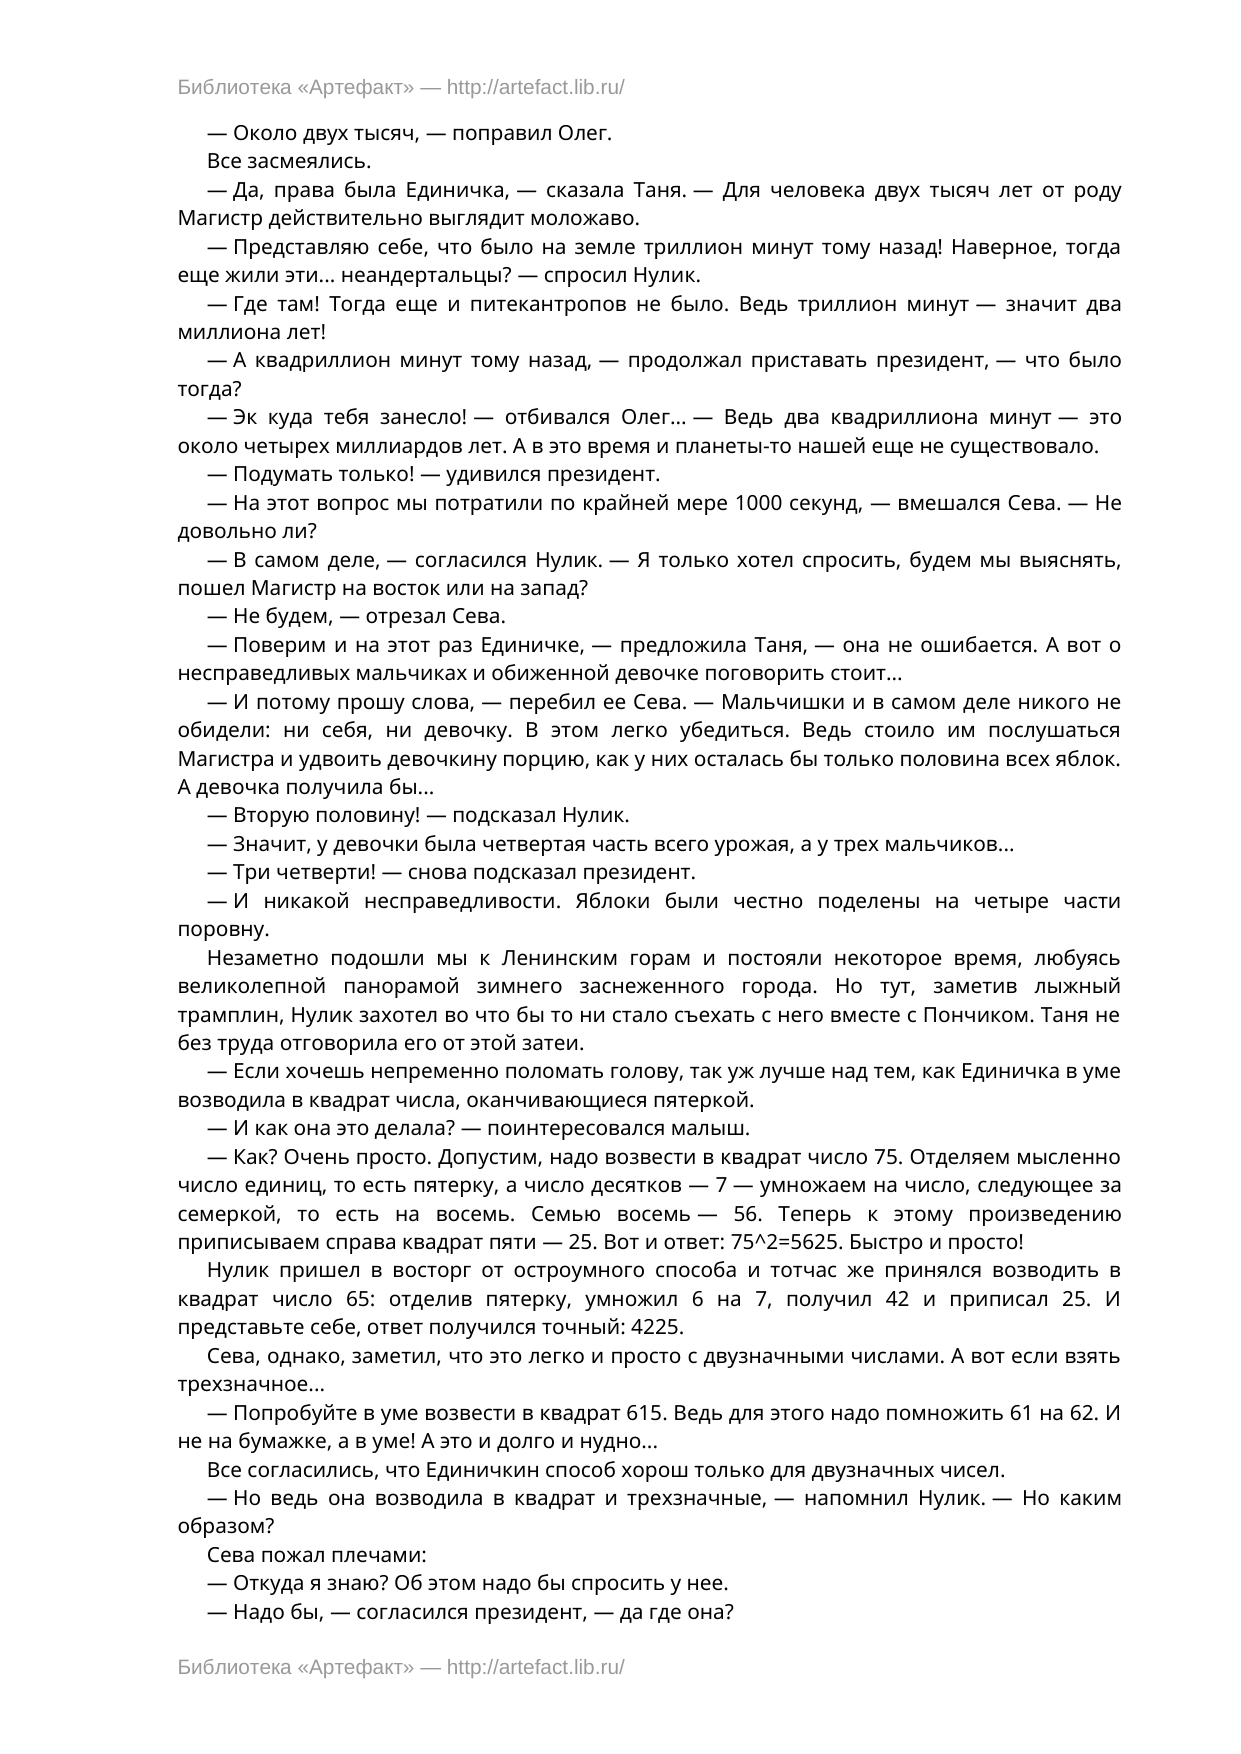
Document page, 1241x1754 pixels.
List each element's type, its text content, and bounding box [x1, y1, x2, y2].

text — Откуда я знаю? Об этом надо бы спросить у нее. [177, 1568, 1122, 1597]
text Все засмеялись. [177, 147, 1122, 175]
text — Попробуйте в уме возвести в квадрат 615. Ведь для этого надо помножить 61 на 62. И не на бумажке, а в уме! А это и долго и нудно... [177, 1398, 1122, 1455]
text — Надо бы, — согласился президент, — да где она? [177, 1597, 1122, 1625]
text — И потому прошу слова, — перебил ее Сева. — Мальчишки и в самом деле никого не обидели: ни себя, ни девочку. В этом легко убедиться. Ведь стоило им послушаться Магистра и удвоить девочкину порцию, как у них осталась бы только половина всех яблок. А девочка получила бы... [177, 687, 1122, 801]
text Незаметно подошли мы к Ленинским горам и постояли некоторое время, любуясь великолепной панорамой зимнего заснеженного города. Но тут, заметив лыжный трамплин, Нулик захотел во что бы то ни стало съехать с него вместе с Пончиком. Таня не без труда отговорила его от этой затеи. [177, 943, 1122, 1057]
text — Да, права была Единичка, — сказала Таня. — Для человека двух тысяч лет от роду Магистр действительно выглядит моложаво. [177, 175, 1122, 232]
text — А квадриллион минут тому назад, — продолжал приставать президент, — что было тогда? [177, 346, 1122, 402]
text Все согласились, что Единичкин способ хорош только для двузначных чисел. [177, 1455, 1122, 1483]
text — Значит, у девочки была четвертая часть всего урожая, а у трех мальчиков... [177, 829, 1122, 857]
text — Поверим и на этот раз Единичке, — предложила Таня, — она не ошибается. А вот о несправедливых мальчиках и обиженной девочке поговорить стоит... [177, 630, 1122, 687]
text — Не будем, — отрезал Сева. [177, 602, 1122, 630]
text Нулик пришел в восторг от остроумного способа и тотчас же принялся возводить в квадрат число 65: отделив пятерку, умножил 6 на 7, получил 42 и приписал 25. И представьте себе, ответ получился точный: 4225. [177, 1256, 1122, 1341]
text — Как? Очень просто. Допустим, надо возвести в квадрат число 75. Отделяем мысленно число единиц, то есть пятерку, а число десятков — 7 — умножаем на число, следующее за семеркой, то есть на восемь. Семью восемь — 56. Теперь к этому произведению приписываем справа квадрат пяти — 25. Вот и ответ: 75^2=5625. Быстро и просто! [177, 1142, 1122, 1256]
text Сева пожал плечами: [177, 1540, 1122, 1568]
text — В самом деле, — согласился Нулик. — Я только хотел спросить, будем мы выяснять, пошел Магистр на восток или на запад? [177, 545, 1122, 602]
text — И никакой несправедливости. Яблоки были честно поделены на четыре части поровну. [177, 886, 1122, 943]
text Сева, однако, заметил, что это легко и просто с двузначными числами. А вот если взять трехзначное... [177, 1341, 1122, 1398]
text — Представляю себе, что было на земле триллион минут тому назад! Наверное, тогда еще жили эти... неандертальцы? — спросил Нулик. [177, 232, 1122, 289]
text — Вторую половину! — подсказал Нулик. [177, 801, 1122, 829]
text — Если хочешь непременно поломать голову, так уж лучше над тем, как Единичка в уме возводила в квадрат числа, оканчивающиеся пятеркой. [177, 1057, 1122, 1113]
text — Но ведь она возводила в квадрат и трехзначные, — напомнил Нулик. — Но каким образом? [177, 1483, 1122, 1540]
text — Три четверти! — снова подсказал президент. [177, 857, 1122, 886]
text — Около двух тысяч, — поправил Олег. [177, 118, 1122, 147]
text — Эк куда тебя занесло! — отбивался Олег... — Ведь два квадриллиона минут — это около четырех миллиардов лет. А в это время и планеты-то нашей еще не существовало. [177, 402, 1122, 459]
text — Подумать только! — удивился президент. [177, 459, 1122, 488]
text — Где там! Тогда еще и питекантропов не было. Ведь триллион минут — значит два миллиона лет! [177, 289, 1122, 346]
text — И как она это делала? — поинтересовался малыш. [177, 1113, 1122, 1142]
text — На этот вопрос мы потратили по крайней мере 1000 секунд, — вмешался Сева. — Не довольно ли? [177, 488, 1122, 545]
